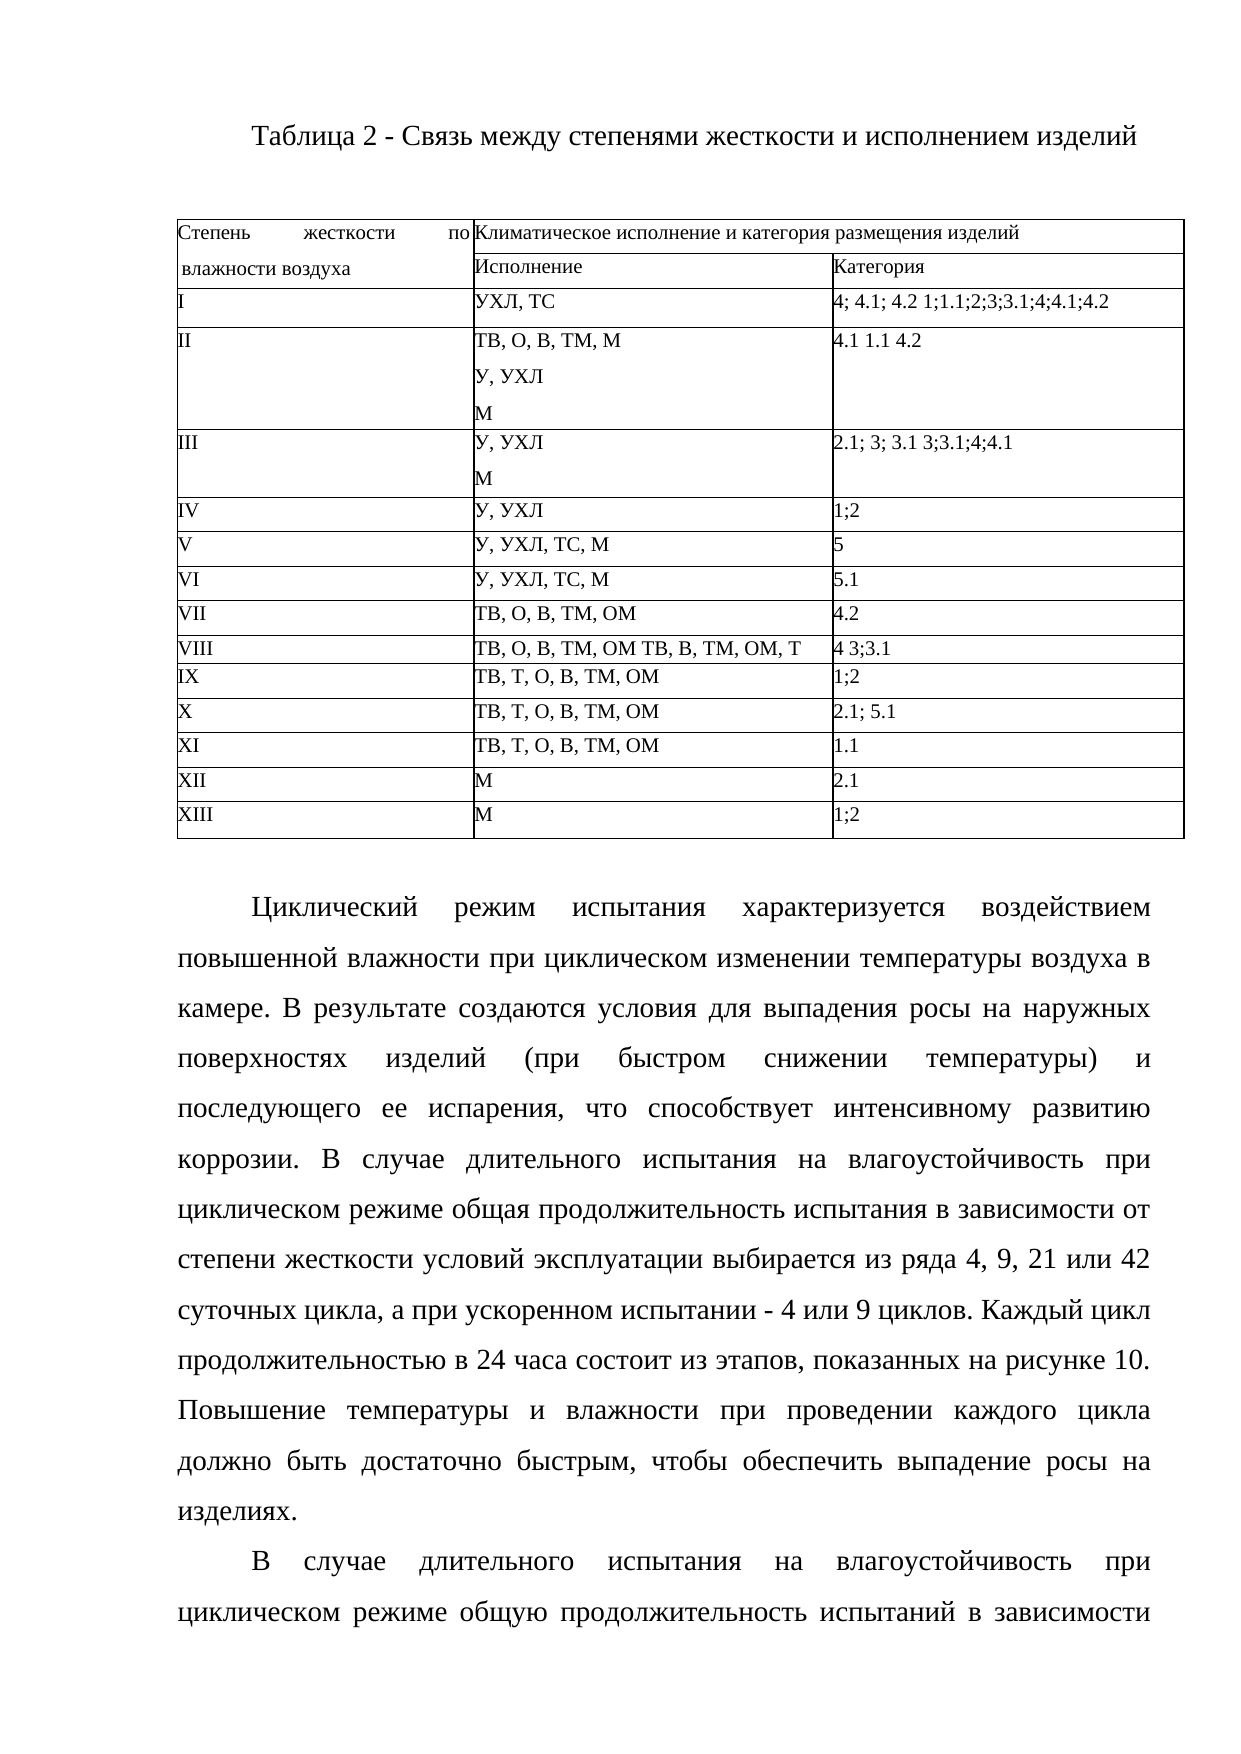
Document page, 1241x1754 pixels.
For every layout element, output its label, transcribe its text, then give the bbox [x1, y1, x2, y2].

table_cell 2.1 [834, 768, 1183, 801]
table_cell ТВ, Т, О, В, ТМ, ОМ [475, 699, 832, 732]
table_cell XI [178, 733, 473, 767]
table_cell I [178, 289, 473, 327]
table_cell У, УХЛ, ТС, М [475, 567, 832, 600]
table_cell II [178, 328, 473, 429]
text Таблица 2 - Связь между степенями жесткости и исполнением изделий [177, 118, 1152, 152]
table_cell XIII [178, 802, 473, 837]
table_cell ТВ, О, В, ТМ, ОМ ТВ, В, ТМ, ОМ, Т [475, 636, 832, 663]
table_cell ТВ, О, В, ТМ, М У, УХЛ М [475, 328, 832, 429]
table_cell УХЛ, ТС [475, 289, 832, 327]
table_cell У, УХЛ М [475, 430, 832, 497]
table_cell X [178, 699, 473, 732]
table_cell VII [178, 601, 473, 635]
table_cell 4 3;3.1 [834, 636, 1183, 663]
table_cell М [475, 802, 832, 837]
table_cell 1;2 [834, 802, 1183, 837]
table_cell IX [178, 664, 473, 698]
table_cell ТВ, Т, О, В, ТМ, ОМ [475, 664, 832, 698]
table_cell ТВ, Т, О, В, ТМ, ОМ [475, 733, 832, 767]
table_cell 2.1; 3; 3.1 3;3.1;4;4.1 [834, 430, 1183, 497]
table_cell Категория [834, 254, 1183, 288]
table_cell У, УХЛ, ТС, М [475, 532, 832, 566]
table_cell IV [178, 498, 473, 531]
table_cell 1;2 [834, 498, 1183, 531]
table_cell 4; 4.1; 4.2 1;1.1;2;3;3.1;4;4.1;4.2 [834, 289, 1183, 327]
table_cell VIII [178, 636, 473, 663]
table_cell 1.1 [834, 733, 1183, 767]
table_cell XII [178, 768, 473, 801]
text Циклический режим испытания характеризуется воздействием повышенной влажности при циклическом изменении температуры воздуха в камере. В результате создаются условия для выпадения росы на наружных поверхностях изделий (при быстром снижении температуры) и последующего ее испарения, что способствует интенсивному развитию коррозии. В случае длительного испытания на влагоустойчивость при циклическом режиме общая продолжительность испытания в зависимости от степени жесткости условий эксплуатации выбирается из ряда 4, 9, 21 или 42 суточных цикла, а при ускоренном испытании - 4 или 9 циклов. Каждый цикл продолжительностью в 24 часа состоит из этапов, показанных на рисунке 10. Повышение температуры и влажности при проведении каждого цикла должно быть достаточно быстрым, чтобы обеспечить выпадение росы на изделиях. [177, 889, 1152, 1527]
table_cell 5.1 [834, 567, 1183, 600]
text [177, 1543, 1152, 1627]
table_cell ТВ, О, В, ТМ, ОМ [475, 601, 832, 635]
table_header Степень жесткости по влажности воздуха [178, 220, 473, 288]
table_cell 5 [834, 532, 1183, 566]
table_cell Исполнение [475, 254, 832, 288]
table_cell VI [178, 567, 473, 600]
table_cell 1;2 [834, 664, 1183, 698]
table_cell 4.1 1.1 4.2 [834, 328, 1183, 429]
table_cell У, УХЛ [475, 498, 832, 531]
table_header Климатическое исполнение и категория размещения изделий [475, 220, 1183, 253]
table_cell 2.1; 5.1 [834, 699, 1183, 732]
table_cell III [178, 430, 473, 497]
table_cell 4.2 [834, 601, 1183, 635]
table_cell М [475, 768, 832, 801]
table_cell V [178, 532, 473, 566]
